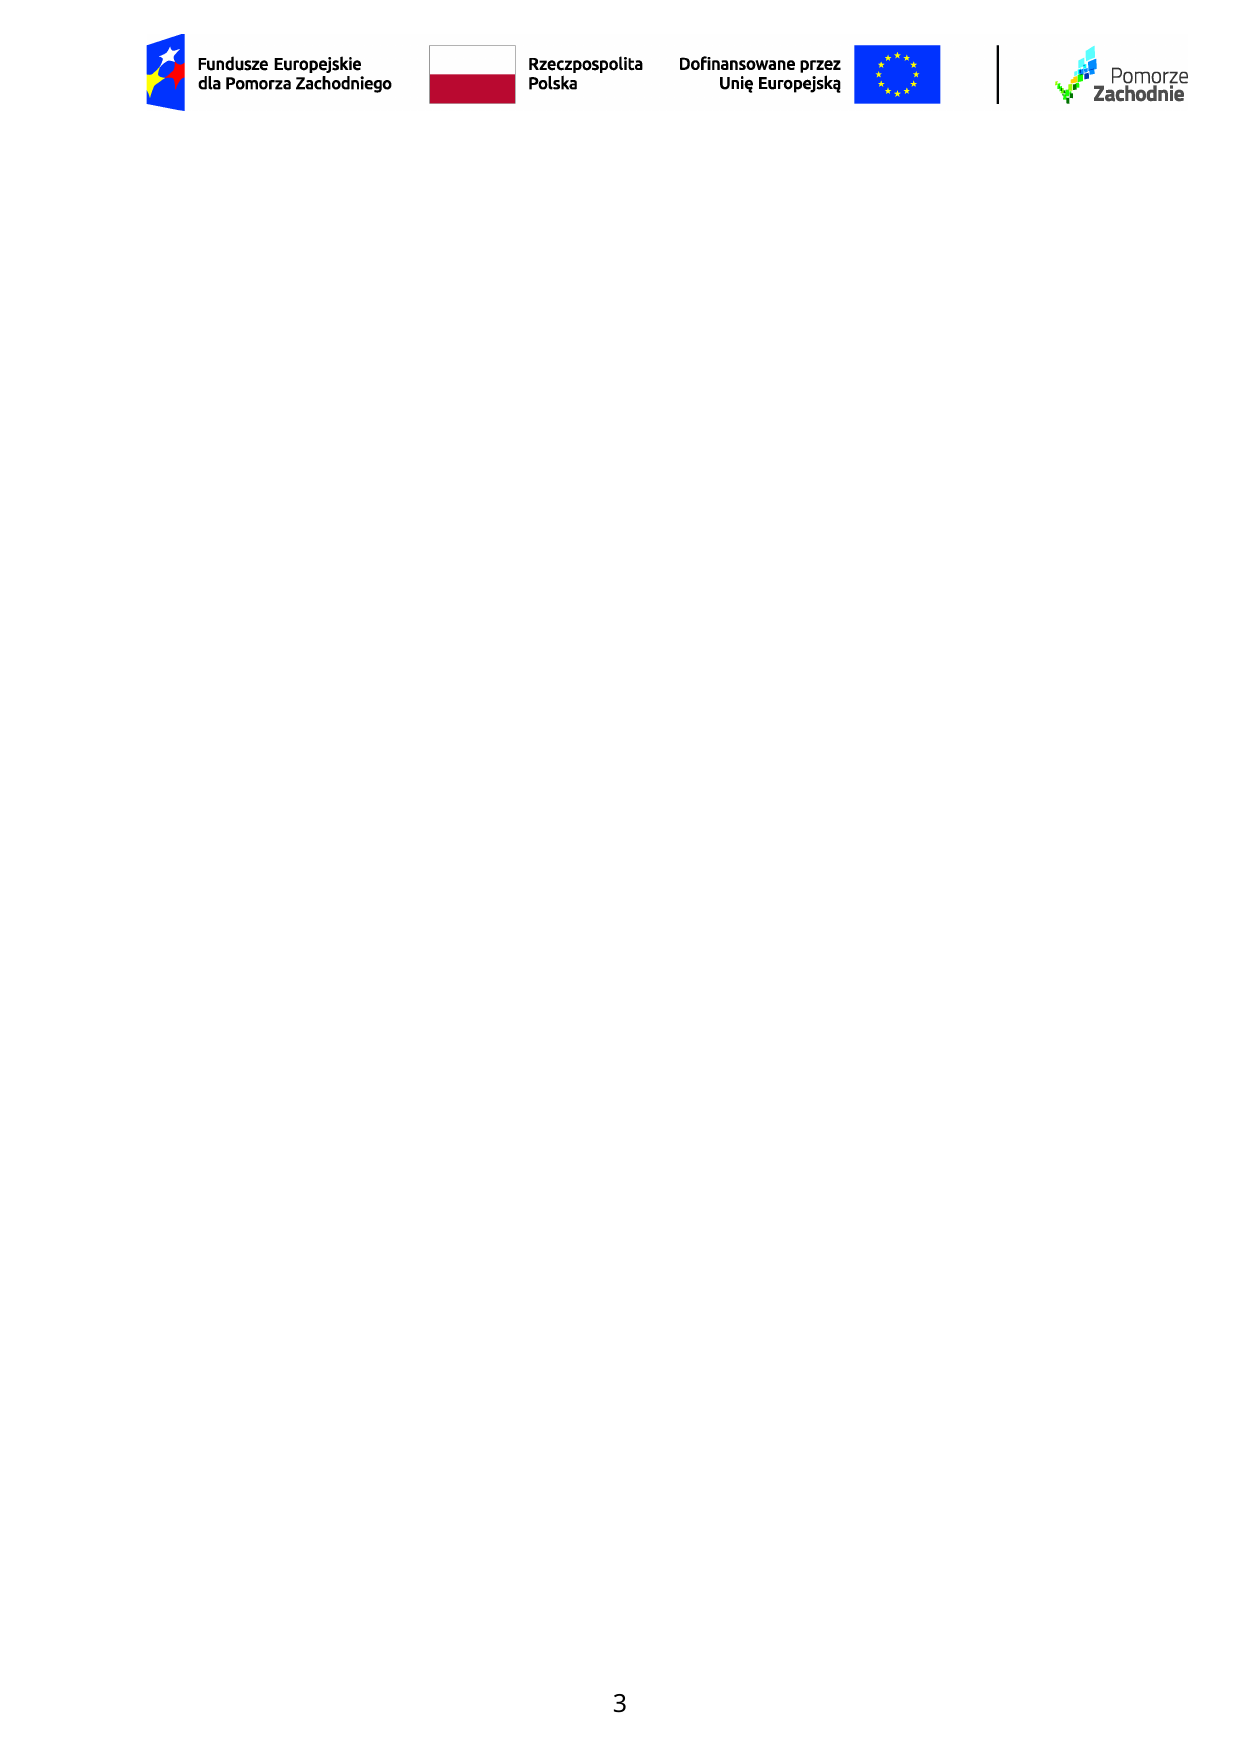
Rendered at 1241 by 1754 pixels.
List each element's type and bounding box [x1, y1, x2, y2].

picture [146, 34, 1188, 111]
